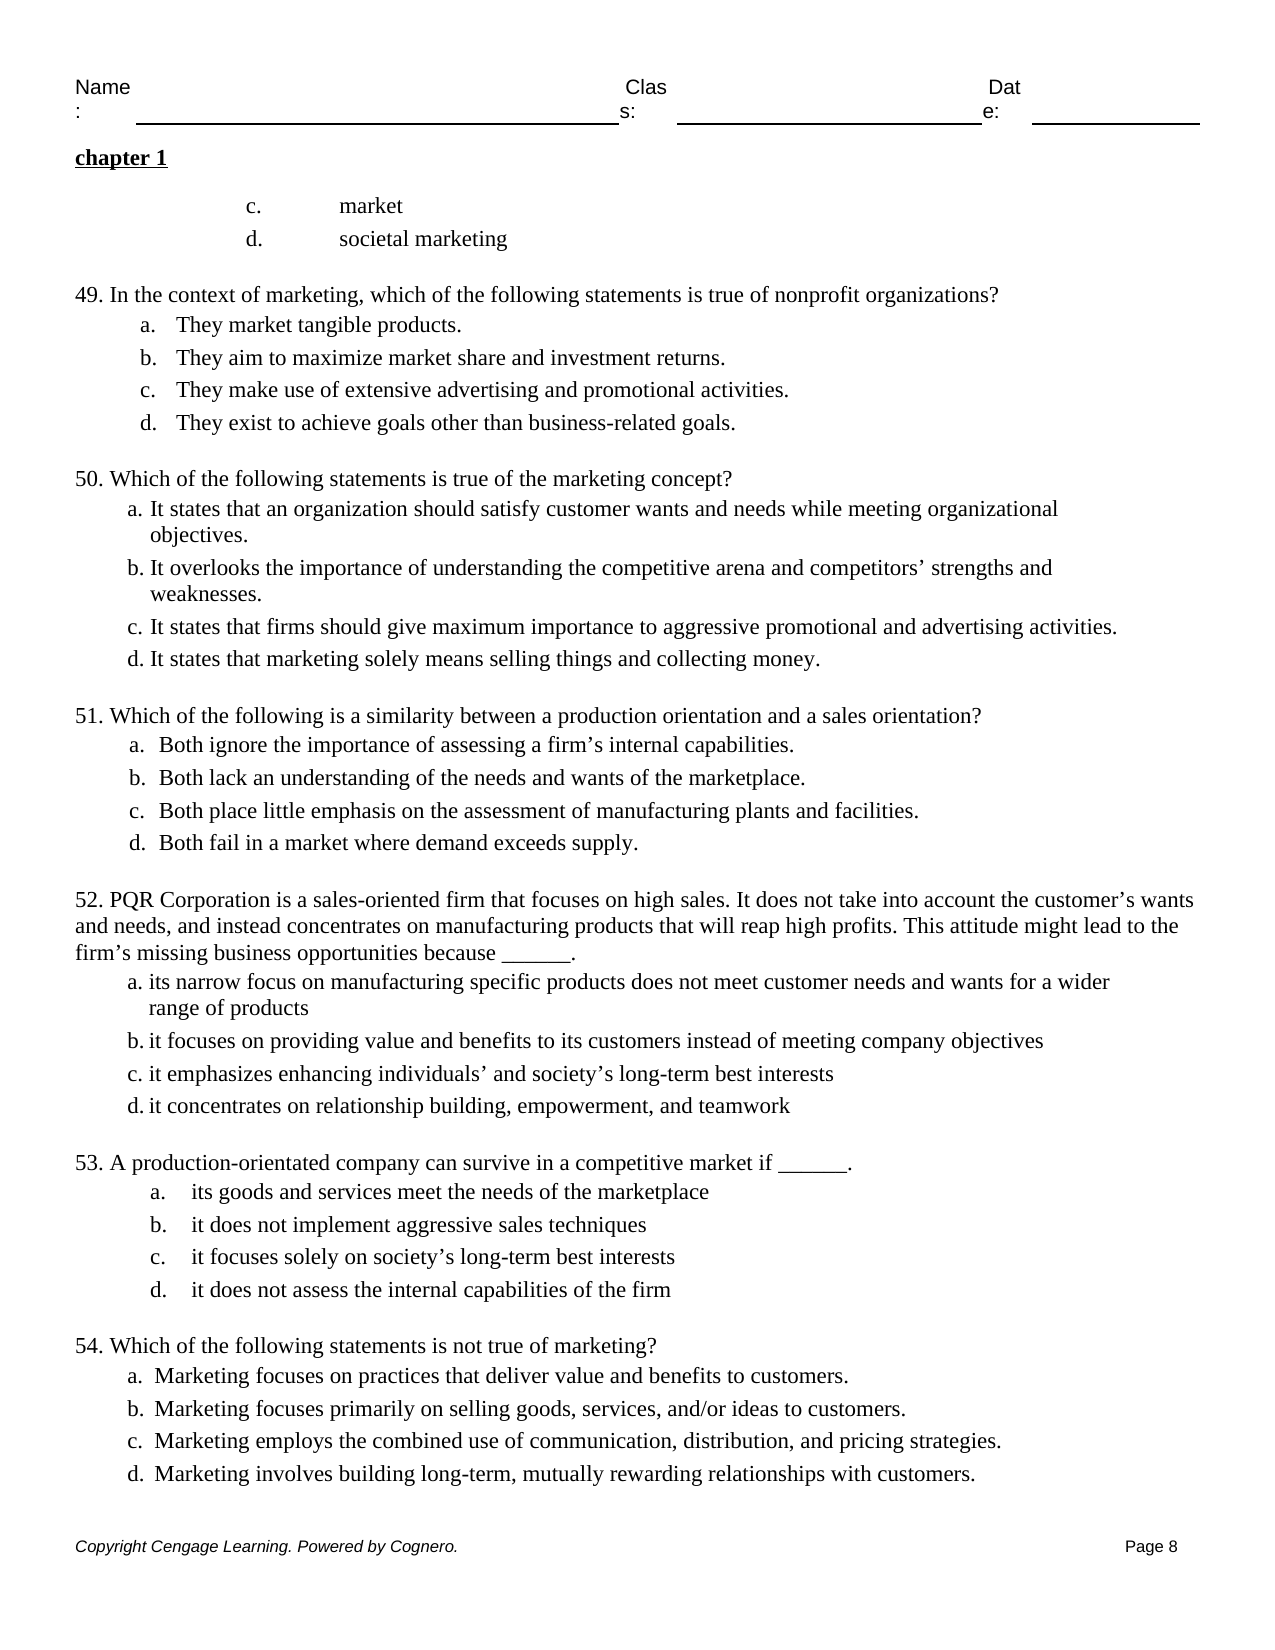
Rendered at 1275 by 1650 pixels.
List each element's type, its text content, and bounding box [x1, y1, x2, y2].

table_header 51. Which of the following is a similarity between a production orientation and a sales orientation? [75, 702, 1200, 859]
table_header 54. Which of the following statements is not true of marketing? [75, 1333, 1200, 1489]
table_header 49. In the context of marketing, which of the following statements is true of nonprofit organizations? [75, 282, 1200, 438]
table_header 50. Which of the following statements is true of the marketing concept? [75, 465, 1200, 675]
table_header 53. A production-orientated company can survive in a competitive market if ______. [75, 1149, 1200, 1306]
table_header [75, 189, 1200, 254]
table_header 52. PQR Corporation is a sales-oriented firm that focuses on high sales. It does not take into account the customer’s wants and needs, and instead concentrates on manufacturing products that will reap high profits. This attitude might lead to the firm’s missing business opportunities because ______. [75, 886, 1200, 1122]
